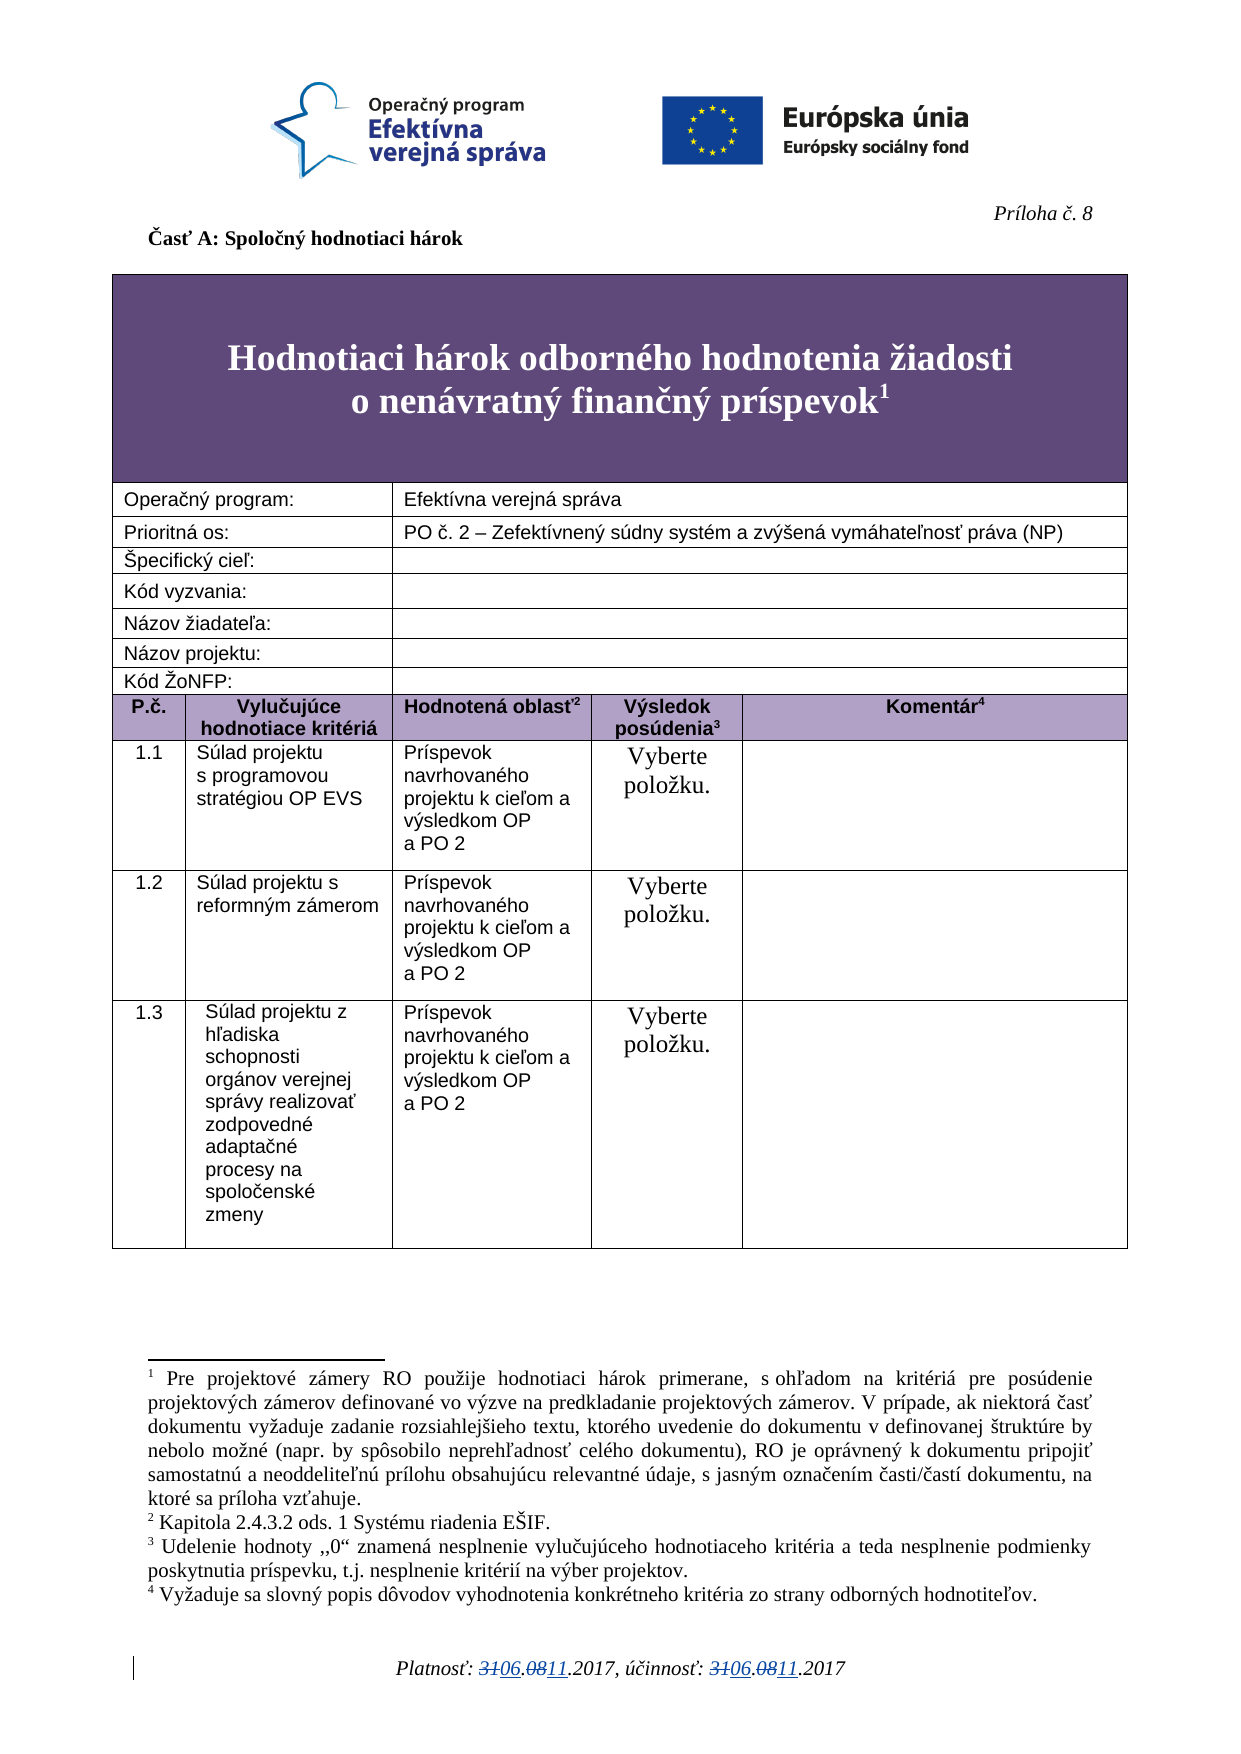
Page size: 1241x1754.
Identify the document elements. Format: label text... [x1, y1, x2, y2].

table_cell Príspevok navrhovaného projektu k cieľom a výsledkom OP a PO 2 [393, 741, 591, 870]
table_cell Hodnotená oblasť [393, 695, 591, 740]
table_cell Vylučujúce hodnotiace kritériá [186, 695, 392, 740]
table_cell Kód vyzvania: [113, 574, 392, 607]
table_cell PO č. 2 – Zefektívnený súdny systém a zvýšená vymáhateľnosť práva (NP) [393, 517, 1127, 547]
table_cell [393, 639, 1127, 667]
table_cell [743, 1001, 1127, 1248]
table_cell P.č. [113, 695, 185, 740]
table_cell Súlad projektu s programovou stratégiou OP EVS [186, 741, 392, 870]
table_cell Operačný program: [113, 483, 392, 516]
text Časť A: Spoločný hodnotiaci hárok [148, 225, 1093, 249]
table_cell [393, 574, 1127, 607]
table_header Hodnotiaci hárok odborného hodnotenia žiadosti o nenávratný finančný príspevok [113, 275, 1127, 482]
table_cell Efektívna verejná správa [393, 483, 1127, 516]
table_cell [393, 1001, 591, 1248]
table_cell [393, 609, 1127, 637]
table_cell Súlad projektu z hľadiska schopnosti orgánov verejnej správy realizovať zodpovedné adaptačné procesy na spoločenské zmeny [186, 1001, 392, 1248]
table_cell Názov žiadateľa: [113, 609, 392, 637]
table_cell Názov projektu: [113, 639, 392, 667]
table_cell Špecifický cieľ: [113, 548, 392, 573]
picture [245, 73, 995, 202]
table_cell Prioritná os: [113, 517, 392, 547]
table_cell Kód ŽoNFP: [113, 668, 392, 693]
table_cell [743, 871, 1127, 1000]
table_cell Príspevok navrhovaného projektu k cieľom a výsledkom OP a PO 2 [393, 871, 591, 1000]
table_cell 1.3 [113, 1001, 185, 1248]
table_cell Súlad projektu s reformným zámerom [186, 871, 392, 1000]
table_cell Výsledok posúdenia [592, 695, 742, 740]
table_cell [743, 741, 1127, 870]
table_cell [393, 668, 1127, 693]
table_cell 1.2 [113, 871, 185, 1000]
table_cell Komentár [743, 695, 1127, 740]
table_cell [393, 548, 1127, 573]
table_cell 1.1 [113, 741, 185, 870]
